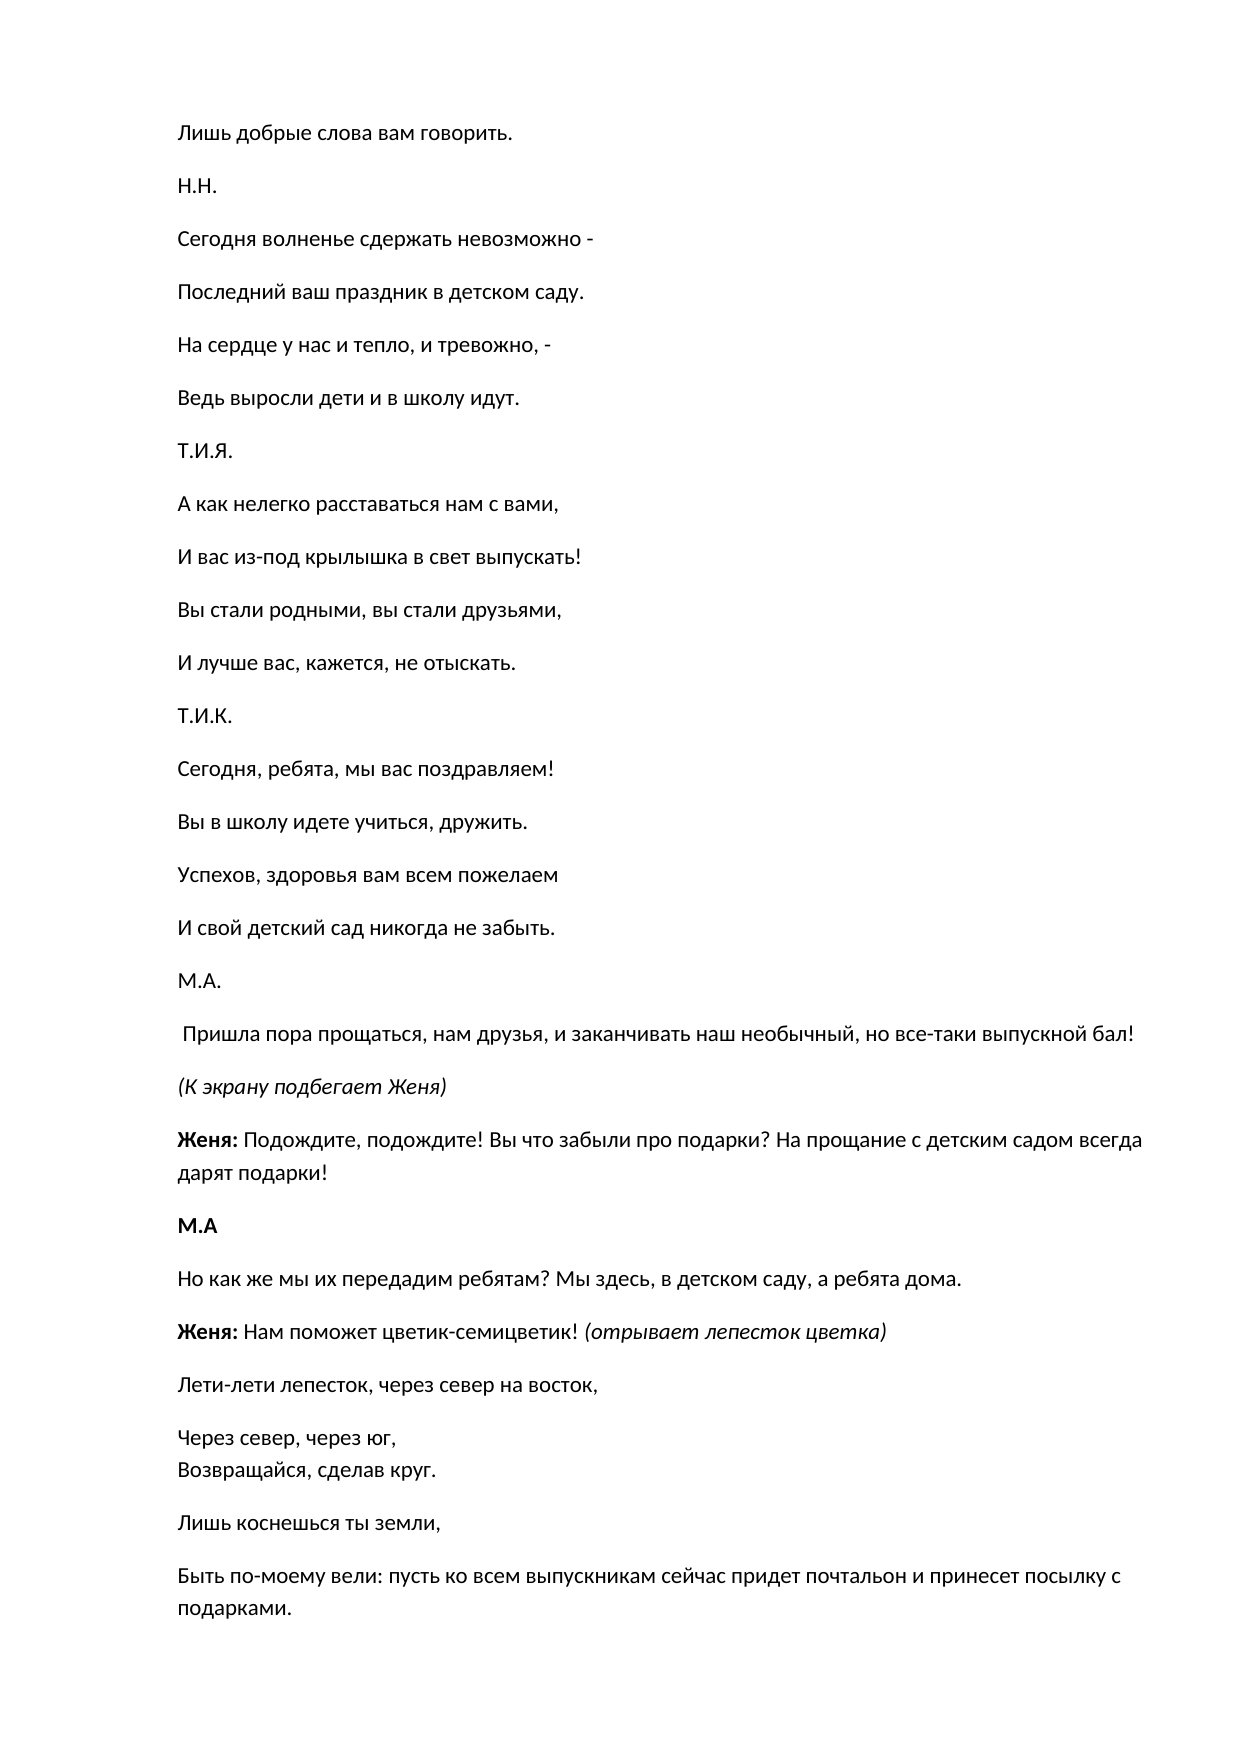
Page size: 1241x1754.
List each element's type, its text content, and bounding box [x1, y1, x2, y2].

text Но как же мы их передадим ребятам? Мы здесь, в детском саду, а ребята дома. [177, 1264, 1152, 1292]
text Лети-лети лепесток, через север на восток, [177, 1370, 1152, 1398]
text Сегодня, ребята, мы вас поздравляем! [177, 754, 1152, 782]
text Успехов, здоровья вам всем пожелаем [177, 860, 1152, 888]
text На сердце у нас и тепло, и тревожно, - [177, 330, 1152, 358]
text Быть по-моему вели: пусть ко всем выпускникам сейчас придет почтальон и принесет посылку с подарками. [177, 1561, 1152, 1621]
text И лучше вас, кажется, не отыскать. [177, 648, 1152, 676]
text Пришла пора прощаться, нам друзья, и заканчивать наш необычный, но все-таки выпускной бал! [177, 1019, 1152, 1047]
text Вы стали родными, вы стали друзьями, [177, 595, 1152, 623]
text Ведь выросли дети и в школу идут. [177, 383, 1152, 411]
text Лишь коснешься ты земли, [177, 1508, 1152, 1536]
text И свой детский сад никогда не забыть. [177, 913, 1152, 941]
text Последний ваш праздник в детском саду. [177, 277, 1152, 305]
text Через север, через юг, Возвращайся, сделав круг. [177, 1423, 1152, 1483]
text Женя: Нам поможет цветик-семицветик! (отрывает лепесток цветка) [177, 1317, 1152, 1345]
text Т.И.Я. [177, 436, 1152, 464]
text А как нелегко расставаться нам с вами, [177, 489, 1152, 517]
text Т.И.К. [177, 701, 1152, 729]
text Вы в школу идете учиться, дружить. [177, 807, 1152, 835]
text Сегодня волненье сдержать невозможно - [177, 224, 1152, 252]
text М.А. [177, 966, 1152, 994]
text (К экрану подбегает Женя) [177, 1072, 1152, 1101]
text И вас из-под крылышка в свет выпускать! [177, 542, 1152, 570]
text М.А [177, 1211, 1152, 1239]
text Женя: Подождите, подождите! Вы что забыли про подарки? На прощание с детским садом всегда дарят подарки! [177, 1126, 1152, 1186]
text Н.Н. [177, 171, 1152, 199]
text Лишь добрые слова вам говорить. [177, 118, 1152, 146]
